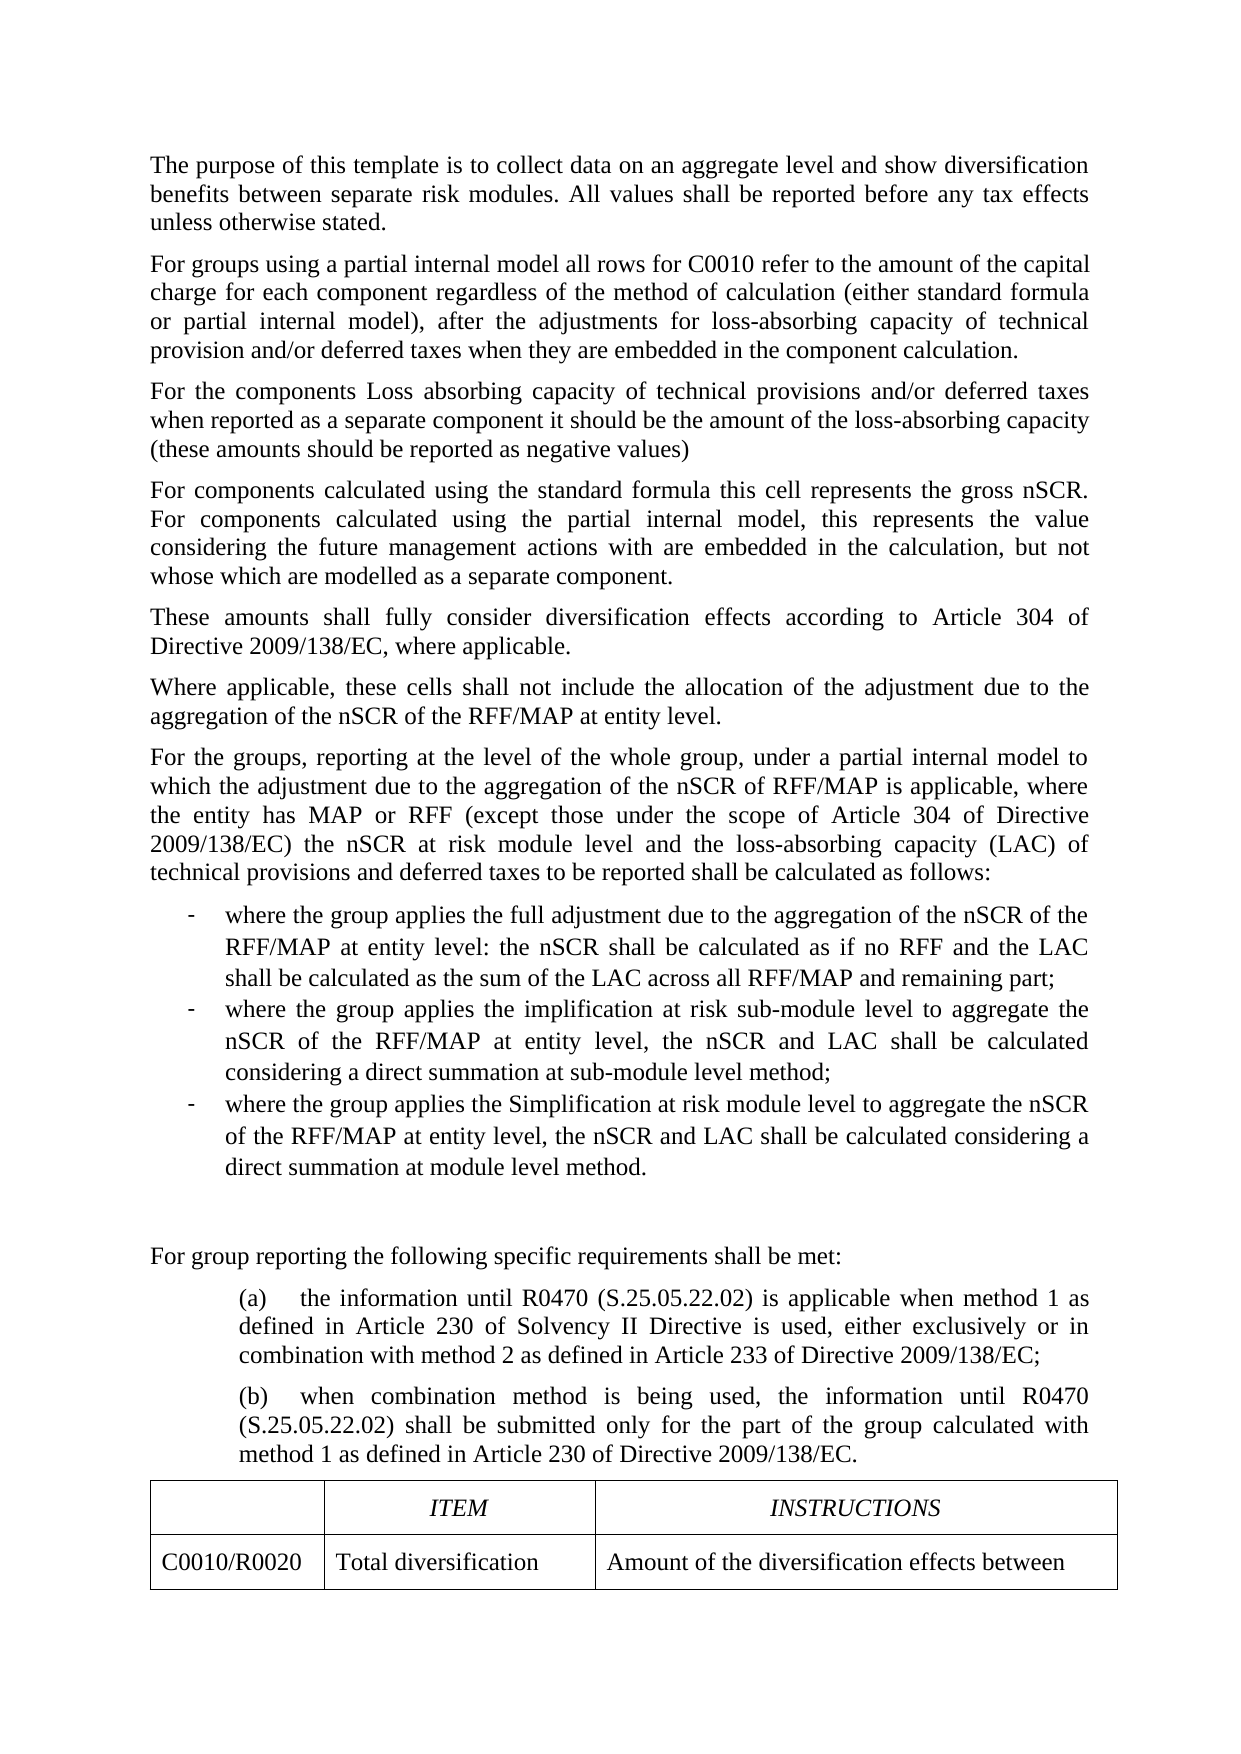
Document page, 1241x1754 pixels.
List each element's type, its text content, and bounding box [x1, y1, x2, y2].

table_header [151, 1481, 324, 1534]
text The purpose of this template is to collect data on an aggregate level and show diversification benefits between separate risk modules. All values shall be reported before any tax effects unless otherwise stated. [150, 150, 1090, 236]
table_header ITEM [325, 1481, 595, 1534]
text For groups using a partial internal model all rows for C0010 refer to the amount of the capital charge for each component regardless of the method of calculation (either standard formula or partial internal model), after the adjustments for loss-absorbing capacity of technical provision and/or deferred taxes when they are embedded in the component calculation. [150, 249, 1090, 364]
list where the group applies the Simplification at risk module level to aggregate the nSCR of the RFF/MAP at entity level, the nSCR and LAC shall be calculated considering a direct summation at module level method. [187, 1088, 1090, 1181]
table_cell C0010/R0020 [151, 1535, 324, 1589]
text For components calculated using the standard formula this cell represents the gross nSCR. For components calculated using the partial internal model, this represents the value considering the future management actions with are embedded in the calculation, but not whose which are modelled as a separate component. [150, 475, 1090, 590]
text For the components Loss absorbing capacity of technical provisions and/or deferred taxes when reported as a separate component it should be the amount of the loss-absorbing capacity (these amounts should be reported as negative values) [150, 376, 1090, 462]
list where the group applies the full adjustment due to the aggregation of the nSCR of the RFF/MAP at entity level: the nSCR shall be calculated as if no RFF and the LAC shall be calculated as the sum of the LAC across all RFF/MAP and remaining part; [187, 899, 1090, 991]
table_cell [596, 1535, 1117, 1589]
text For group reporting the following specific requirements shall be met: [150, 1241, 1090, 1270]
text Where applicable, these cells shall not include the allocation of the adjustment due to the aggregation of the nSCR of the RFF/MAP at entity level. [150, 672, 1090, 730]
text For the groups, reporting at the level of the whole group, under a partial internal model to which the adjustment due to the aggregation of the nSCR of RFF/MAP is applicable, where the entity has MAP or RFF (except those under the scope of Article 304 of Directive 2009/138/EC) the nSCR at risk module level and the loss-absorbing capacity (LAC) of technical provisions and deferred taxes to be reported shall be calculated as follows: [150, 742, 1090, 886]
text These amounts shall fully consider diversification effects according to Article 304 of Directive 2009/138/EC, where applicable. [150, 602, 1090, 660]
table_header INSTRUCTIONS [596, 1481, 1117, 1534]
text (b) when combination method is being used, the information until R0470 (S.25.05.22.02) shall be submitted only for the part of the group calculated with method 1 as defined in Article 230 of Directive 2009/138/EC. [150, 1381, 1090, 1468]
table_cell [325, 1535, 595, 1589]
list where the group applies the implification at risk sub-module level to aggregate the nSCR of the RFF/MAP at entity level, the nSCR and LAC shall be calculated considering a direct summation at sub-module level method; [187, 994, 1090, 1086]
text (a) the information until R0470 (S.25.05.22.02) is applicable when method 1 as defined in Article 230 of Solvency II Directive is used, either exclusively or in combination with method 2 as defined in Article 233 of Directive 2009/138/EC; [150, 1283, 1090, 1369]
